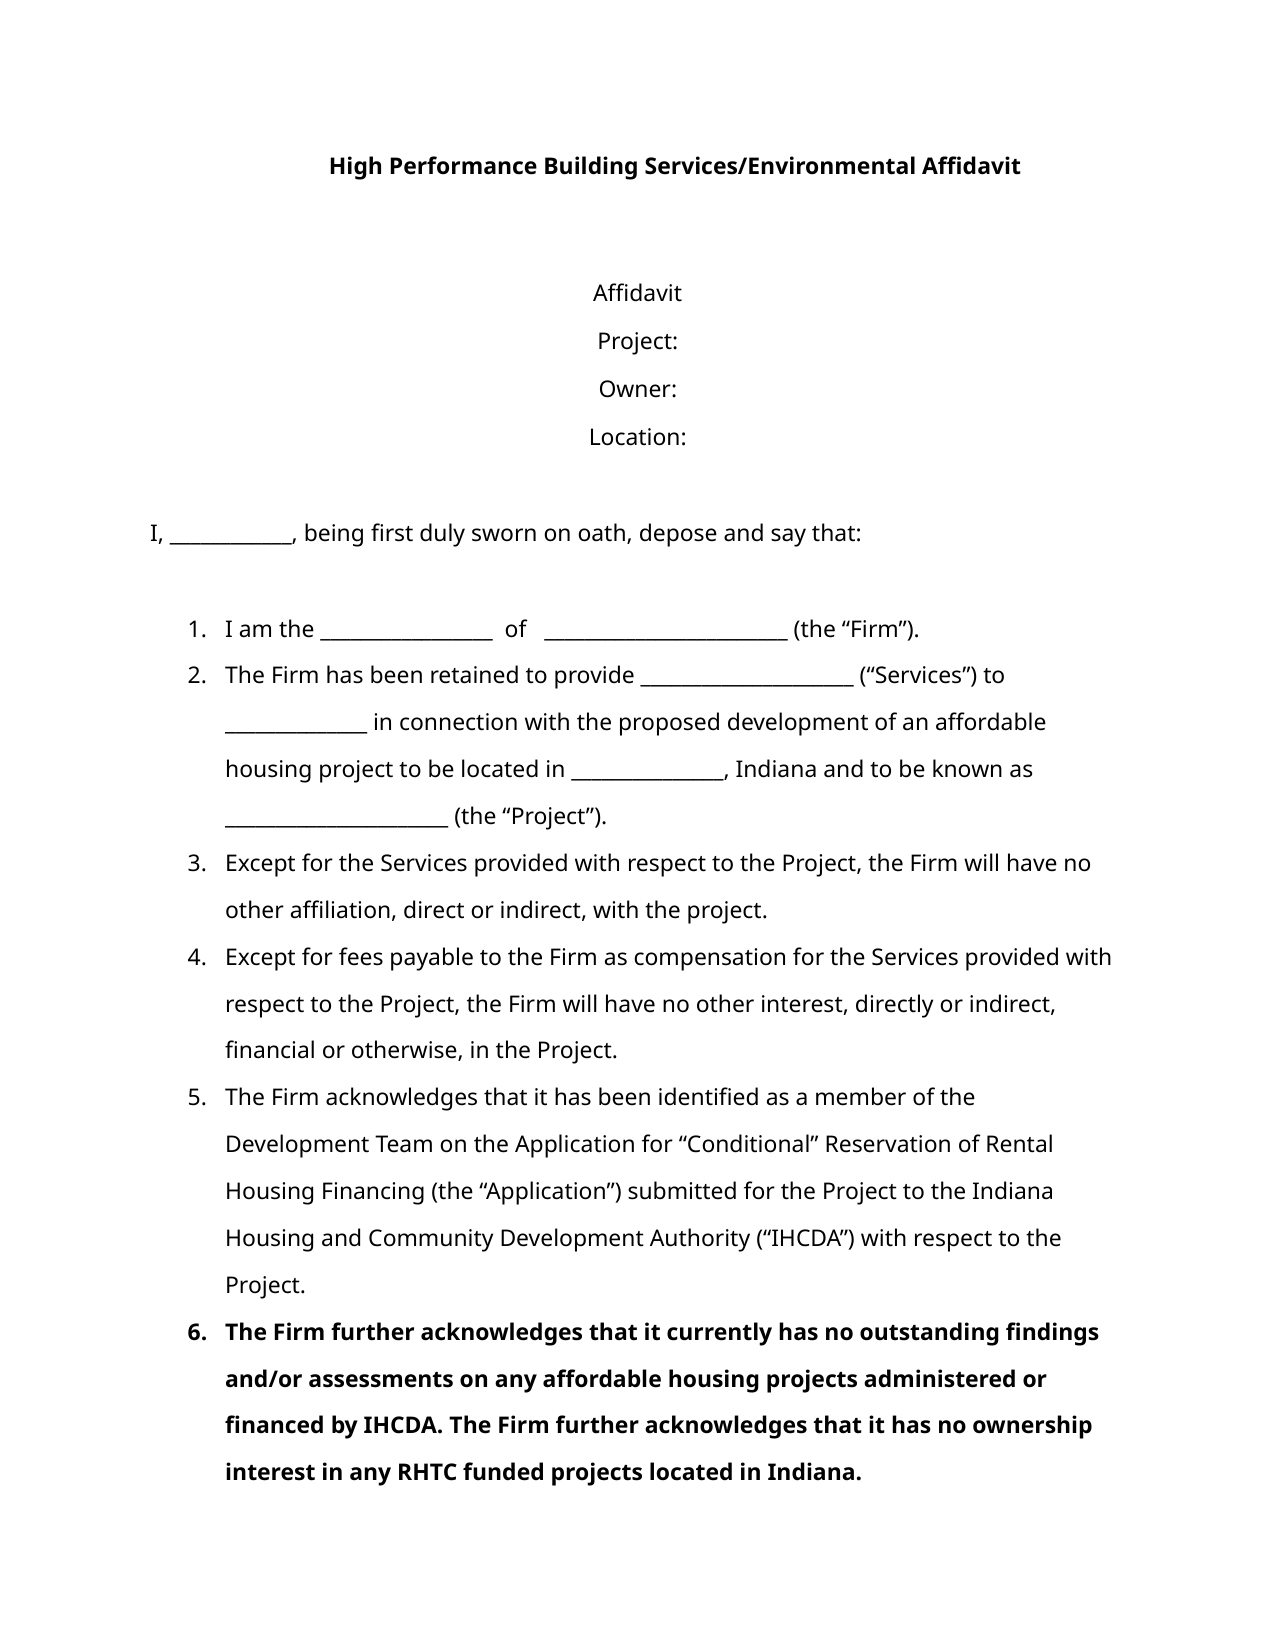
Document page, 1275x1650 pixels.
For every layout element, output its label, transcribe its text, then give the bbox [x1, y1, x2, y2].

text Location: [150, 421, 1125, 452]
list Except for the Services provided with respect to the Project, the Firm will have no other affiliation, direct or indirect, with the project. [187, 847, 1125, 925]
text Owner: [150, 373, 1125, 404]
text Affidavit [150, 277, 1125, 308]
list Except for fees payable to the Firm as compensation for the Services provided with respect to the Project, the Firm will have no other interest, directly or indirect, financial or otherwise, in the Project. [187, 941, 1125, 1066]
list The Firm further acknowledges that it currently has no outstanding findings and/or assessments on any affordable housing projects administered or financed by IHCDA. The Firm further acknowledges that it has no ownership interest in any RHTC funded projects located in Indiana. [187, 1316, 1125, 1487]
list The Firm acknowledges that it has been identified as a member of the Development Team on the Application for “Conditional” Reservation of Rental Housing Financing (the “Application”) submitted for the Project to the Indiana Housing and Community Development Authority (“IHCDA”) with respect to the Project. [187, 1081, 1125, 1300]
list The Firm has been retained to provide _____________________ (“Services”) to ______________ in connection with the proposed development of an affordable housing project to be located in _______________, Indiana and to be known as ______________________ (the “Project”). [187, 659, 1125, 831]
list I am the _________________ of ________________________ (the “Firm”). [187, 612, 1125, 644]
text I, ____________, being first duly sworn on oath, depose and say that: [150, 517, 1125, 548]
list High Performance Building Services/Environmental Affidavit [225, 150, 1125, 181]
text Project: [150, 325, 1125, 356]
